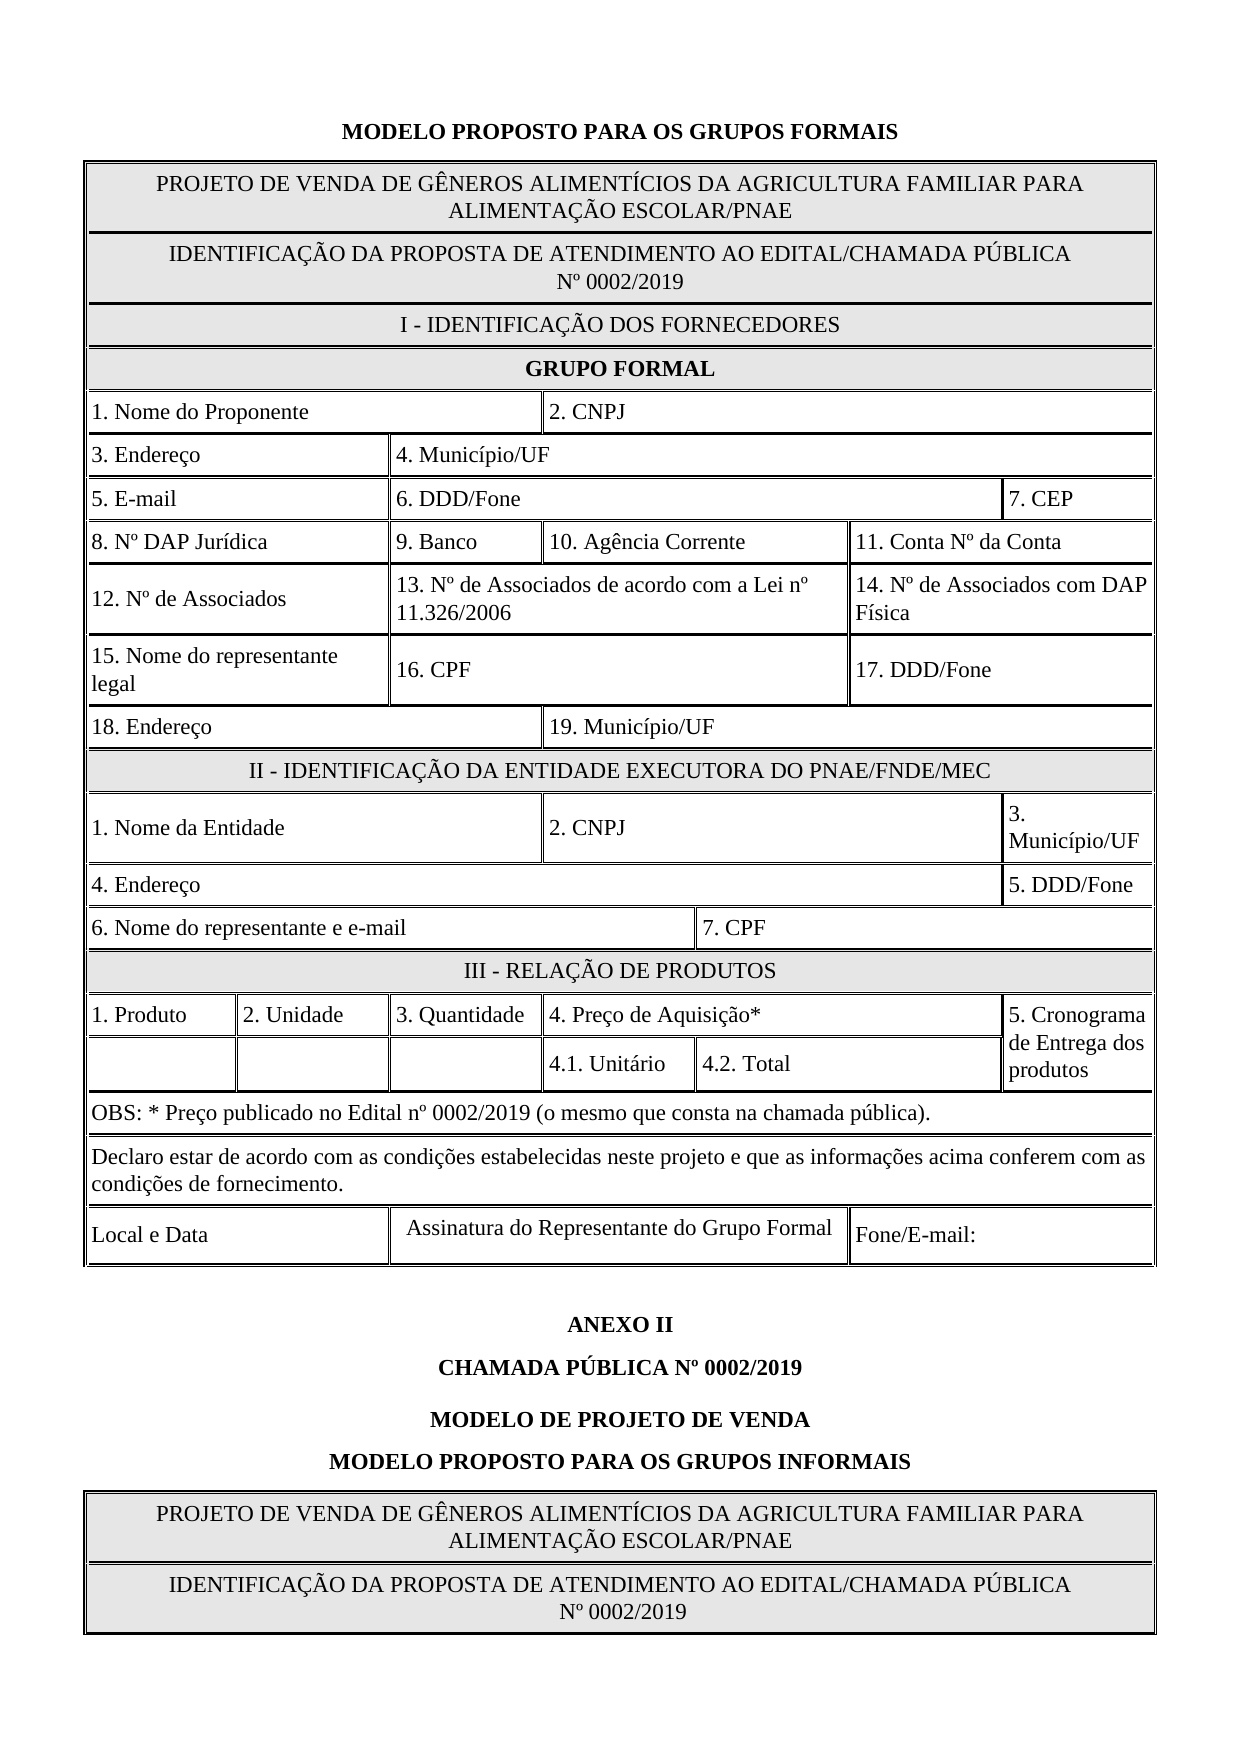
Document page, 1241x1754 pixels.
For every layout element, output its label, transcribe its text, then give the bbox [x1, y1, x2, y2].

table_cell 11. Conta Nº da Conta [849, 519, 1155, 562]
table_cell 3. Quantidade [391, 995, 541, 1035]
table_cell 2. Unidade [238, 995, 388, 1035]
table_cell 10. Agência Corrente [544, 522, 847, 562]
table_cell [238, 1038, 388, 1090]
table_cell 3. Endereço [87, 432, 388, 475]
table_cell 2. CNPJ [544, 794, 1001, 861]
table_cell Local e Data [87, 1204, 388, 1263]
table_cell OBS: * Preço publicado no Edital nº 0002/2019 (o mesmo que consta na chamada pública). [87, 1090, 1154, 1133]
table_cell 4. Preço de Aquisição* [544, 995, 1001, 1035]
table_cell 5. E-mail [87, 475, 388, 519]
table_cell 9. Banco [391, 522, 541, 562]
table_cell 8. Nº DAP Jurídica [85, 519, 389, 562]
table_cell 4.1. Unitário [544, 1038, 694, 1090]
table_cell 4.2. Total [697, 1038, 1000, 1090]
table_cell 4. Município/UF [391, 432, 1154, 475]
table_cell 6. DDD/Fone [391, 479, 1001, 519]
table_cell IDENTIFICAÇÃO DA PROPOSTA DE ATENDIMENTO AO EDITAL/CHAMADA PÚBLICA Nº 0002/2019 [87, 231, 1154, 302]
table_cell Declaro estar de acordo com as condições estabelecidas neste projeto e que as informações acima conferem com as condições de fornecimento. [87, 1133, 1154, 1204]
text MODELO DE PROJETO DE VENDA [118, 1406, 1122, 1433]
table_cell 4. Endereço [87, 861, 1001, 905]
table_cell Assinatura do Representante do Grupo Formal [391, 1208, 847, 1263]
table_cell [85, 1035, 236, 1090]
table_cell 5. Cronograma de Entrega dos produtos [1002, 991, 1154, 1090]
table_cell GRUPO FORMAL [87, 345, 1154, 389]
table_cell 1. Nome da Entidade [85, 791, 543, 861]
table_cell 7. CEP [1004, 475, 1154, 519]
table_cell I - IDENTIFICAÇÃO DOS FORNECEDORES [87, 302, 1154, 345]
table_cell 14. Nº de Associados com DAP Física [851, 562, 1154, 633]
table_cell 16. CPF [391, 636, 847, 704]
text CHAMADA PÚBLICA Nº 0002/2019 [118, 1353, 1122, 1380]
table_cell 15. Nome do representante legal [85, 633, 388, 704]
table_cell [391, 1038, 541, 1090]
text MODELO PROPOSTO PARA OS GRUPOS FORMAIS [118, 118, 1122, 144]
table_cell 2. CNPJ [543, 389, 1155, 432]
text MODELO PROPOSTO PARA OS GRUPOS INFORMAIS [118, 1448, 1122, 1474]
table_cell 19. Município/UF [544, 704, 1154, 747]
table_cell 5. DDD/Fone [1004, 861, 1154, 905]
table_cell 1. Produto [87, 991, 236, 1035]
table_cell 6. Nome do representante e e-mail [85, 905, 696, 948]
table_cell 3. Município/UF [1002, 791, 1155, 861]
table_cell 7. CPF [696, 905, 1155, 948]
table_cell III - RELAÇÃO DE PRODUTOS [87, 948, 1154, 991]
table_cell 17. DDD/Fone [851, 633, 1155, 704]
table_header PROJETO DE VENDA DE GÊNEROS ALIMENTÍCIOS DA AGRICULTURA FAMILIAR PARA ALIMENTAÇÃO ESCOLAR/PNAE [87, 1494, 1154, 1561]
table_cell Fone/E-mail: [851, 1204, 1154, 1263]
table_cell 12. Nº de Associados [87, 562, 388, 633]
table_cell 1. Nome do Proponente [85, 389, 543, 432]
table_cell IDENTIFICAÇÃO DA PROPOSTA DE ATENDIMENTO AO EDITAL/CHAMADA PÚBLICA Nº 0002/2019 [87, 1561, 1154, 1632]
table_cell 13. Nº de Associados de acordo com a Lei nº 11.326/2006 [391, 565, 847, 633]
table_cell II - IDENTIFICAÇÃO DA ENTIDADE EXECUTORA DO PNAE/FNDE/MEC [87, 747, 1154, 791]
table_cell 18. Endereço [87, 704, 541, 747]
table_header PROJETO DE VENDA DE GÊNEROS ALIMENTÍCIOS DA AGRICULTURA FAMILIAR PARA ALIMENTAÇÃO ESCOLAR/PNAE [87, 164, 1154, 231]
text ANEXO II [118, 1312, 1122, 1338]
